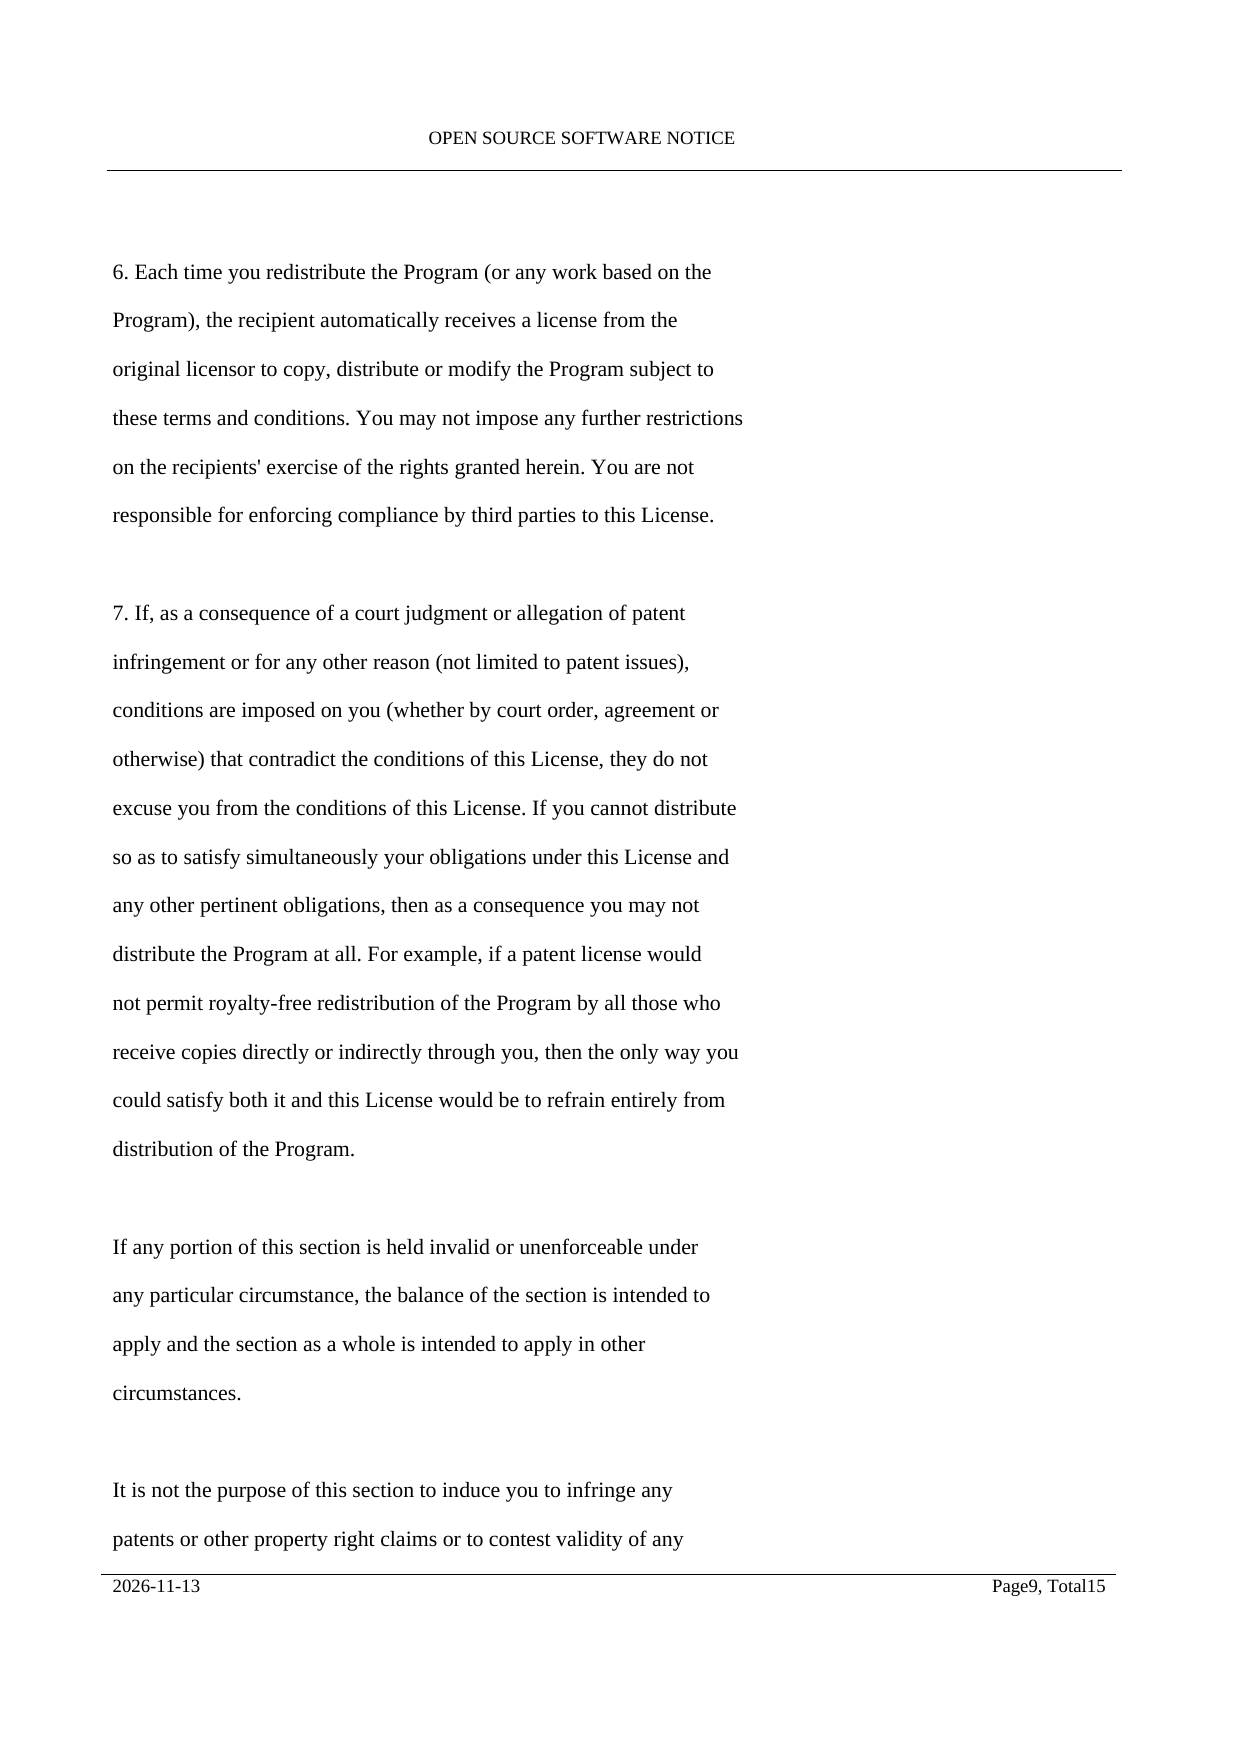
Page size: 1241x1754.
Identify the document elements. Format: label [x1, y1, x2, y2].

text [112, 206, 1128, 1555]
